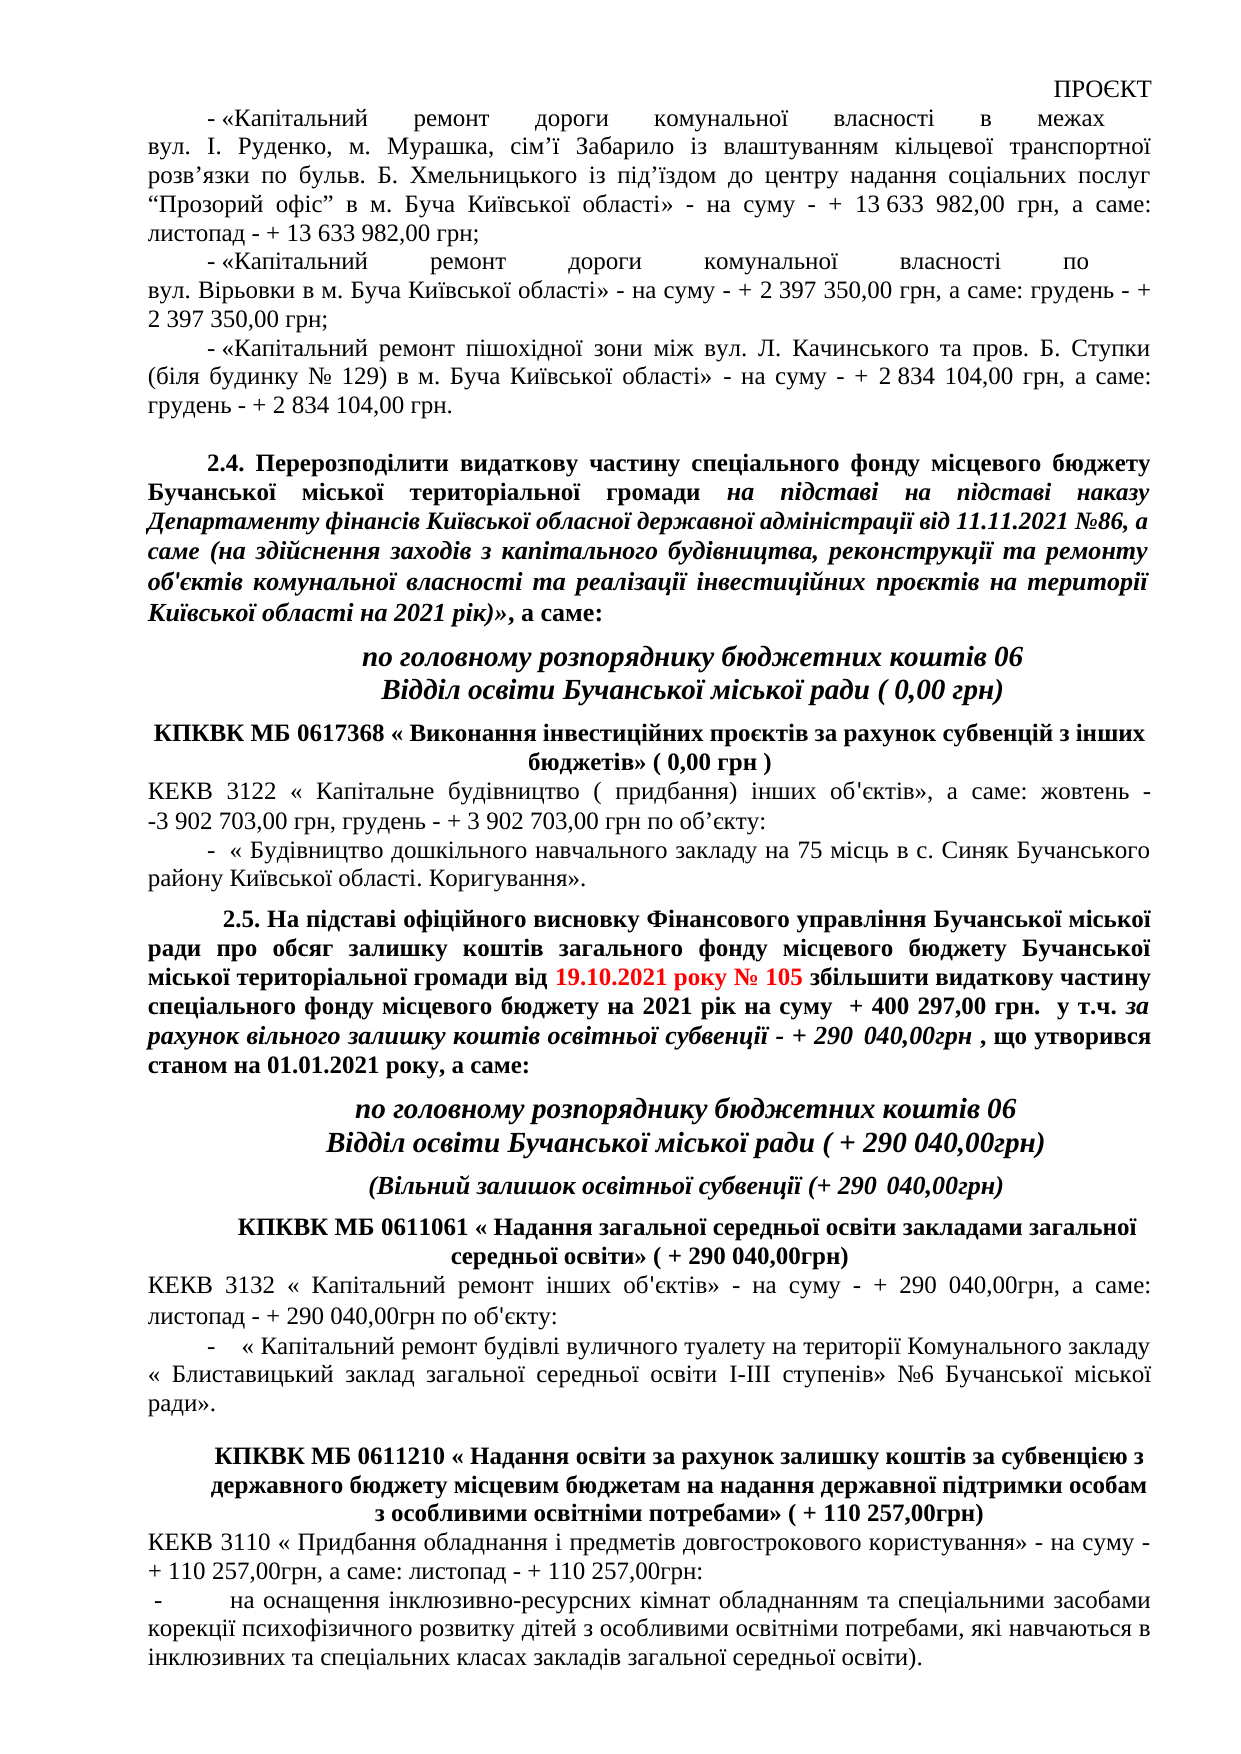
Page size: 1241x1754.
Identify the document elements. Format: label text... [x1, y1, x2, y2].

text Відділ освіти Бучанської міської ради ( + 290 040,00грн) [148, 1125, 1152, 1158]
text 2.4. Перерозподілити видаткову частину спеціального фонду місцевого бюджету Бучанської міської територіальної громади на підставі на підставі наказу Департаменту фінансів Київської обласної державної адміністрації від 11.11.2021 №86, а саме (на здійснення заходів з капітального будівництва, реконструкції та ремонту об'єктів комунальної власності та реалізації інвестиційних проєктів на території Київської області на 2021 рік)», а саме: [148, 448, 1152, 627]
text КПКВК МБ 0611061 « Надання загальної середньої освіти закладами загальної середньої освіти» ( + 290 040,00грн) [148, 1212, 1152, 1270]
list « Будівництво дошкільного навчального закладу на 75 місць в с. Синяк Бучанського району Київської області. Коригування». [148, 835, 1152, 892]
list КЕКВ 3110 « Придбання обладнання і предметів довгострокового користування» - на суму - + 110 257,00грн, а саме: листопад - + 110 257,00грн: [148, 1527, 1152, 1585]
list «Капітальний ремонт дороги комунальної власності в межах вул. І. Руденко, м. Мурашка, сім’ї Забарило із влаштуванням кільцевої транспортної розв’язки по бульв. Б. Хмельницького із під’їздом до центру надання соціальних послуг “Прозорий офіс” в м. Буча Київської області» - на суму - + 13 633 982,00 грн, а саме: листопад - + 13 633 982,00 грн; [148, 103, 1152, 246]
text 2.5. На підставі офіційного висновку Фінансового управління Бучанської міської ради про обсяг залишку коштів загального фонду місцевого бюджету Бучанської міської територіальної громади від 19.10.2021 року № 105 збільшити видаткову частину спеціального фонду місцевого бюджету на 2021 рік на суму + 400 297,00 грн. у т.ч. за рахунок вільного залишку коштів освітньої субвенції - + 290 040,00грн , що утворився станом на 01.01.2021 року, а саме: [148, 904, 1152, 1079]
list на оснащення інклюзивно-ресурсних кімнат обладнанням та спеціальними засобами корекції психофізичного розвитку дітей з особливими освітніми потребами, які навчаються в інклюзивних та спеціальних класах закладів загальної середньої освіти). [148, 1585, 1152, 1671]
list КПКВК МБ 0611210 « Надання освіти за рахунок залишку коштів за субвенцією з державного бюджету місцевим бюджетам на надання державної підтримки особам з особливими освітніми потребами» ( + 110 257,00грн) [207, 1441, 1152, 1527]
list «Капітальний ремонт дороги комунальної власності по вул. Вірьовки в м. Буча Київської області» - на суму - + 2 397 350,00 грн, а саме: грудень - + 2 397 350,00 грн; [148, 246, 1152, 333]
text Відділ освіти Бучанської міської ради ( 0,00 грн) [148, 672, 1152, 706]
text КЕКВ 3132 « Капітальний ремонт інших об'єктів» - на суму - + 290 040,00грн, а саме: листопад - + 290 040,00грн по об'єкту: [148, 1270, 1152, 1331]
text по головному розпоряднику бюджетних коштів 06 [148, 1091, 1152, 1125]
list «Капітальний ремонт пішохідної зони між вул. Л. Качинського та пров. Б. Ступки (біля будинку № 129) в м. Буча Київської області» - на суму - + 2 834 104,00 грн, а саме: грудень - + 2 834 104,00 грн. [148, 333, 1152, 419]
text КПКВК МБ 0617368 « Виконання інвестиційних проєктів за рахунок субвенцій з інших бюджетів» ( 0,00 грн ) [148, 718, 1152, 775]
text (Вільний залишок освітньої субвенції (+ 290 040,00грн) [148, 1170, 1152, 1200]
text КЕКВ 3122 « Капітальне будівництво ( придбання) інших об'єктів», а саме: жовтень - -3 902 703,00 грн, грудень - + 3 902 703,00 грн по об’єкту: [148, 775, 1152, 835]
list « Капітальний ремонт будівлі вуличного туалету на території Комунального закладу « Блиставицький заклад загальної середньої освіти I-III ступенів» №6 Бучанської міської ради». [148, 1331, 1152, 1417]
text по головному розпоряднику бюджетних коштів 06 [148, 639, 1152, 672]
